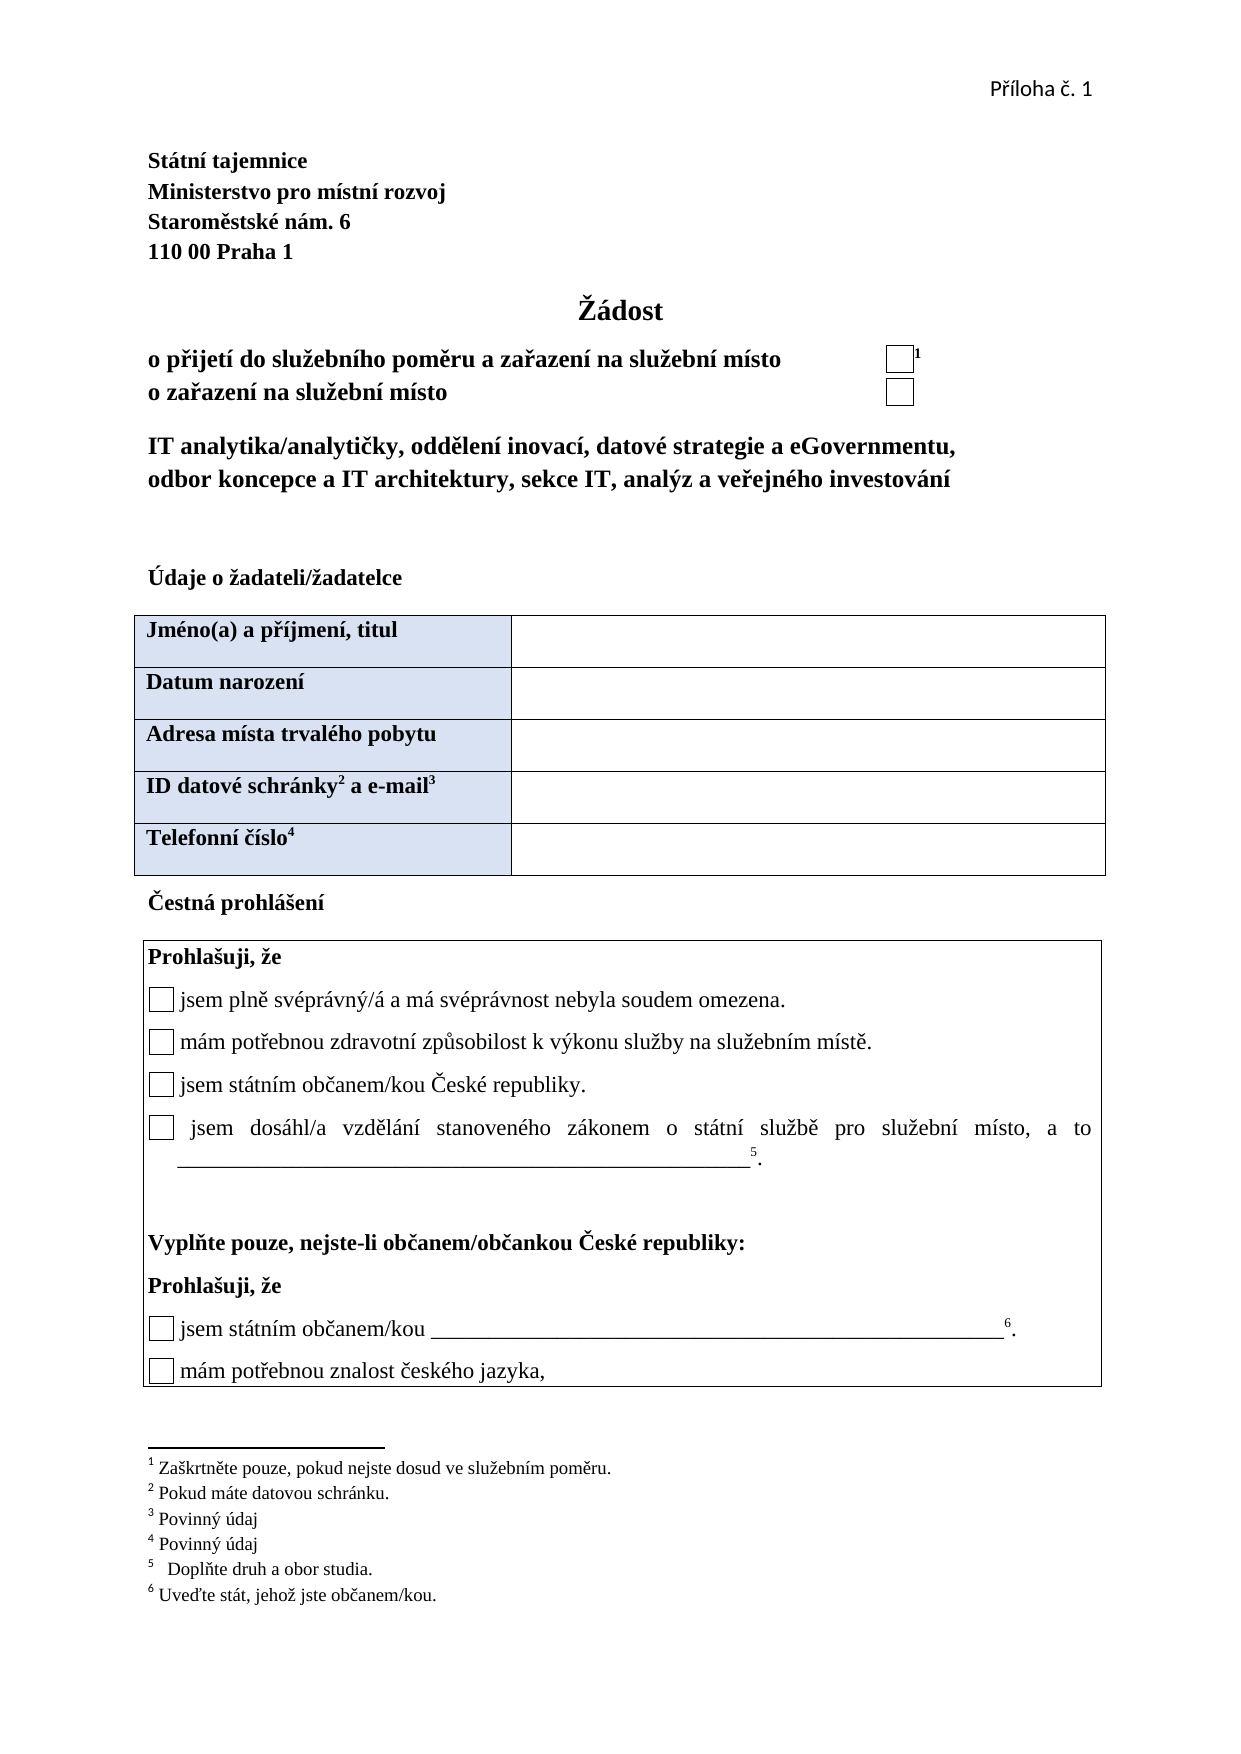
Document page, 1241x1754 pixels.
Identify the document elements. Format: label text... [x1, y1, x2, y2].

text Ministerstvo pro místní rozvoj [148, 178, 1093, 204]
text Prohlašuji, že [144, 941, 1101, 969]
table_cell [512, 668, 1105, 719]
text Žádost [148, 293, 1093, 327]
text jsem plně svéprávný/á a má svéprávnost nebyla soudem omezena. [144, 982, 1101, 1012]
text mám potřebnou zdravotní způsobilost k výkonu služby na služebním místě. [144, 1025, 1101, 1055]
text Údaje o žadateli/žadatelce [148, 564, 1093, 590]
table_cell Adresa místa trvalého pobytu [135, 720, 511, 771]
text Staroměstské nám. 6 [148, 208, 1093, 234]
table_cell Datum narození [135, 668, 511, 719]
table_cell [512, 720, 1105, 771]
table_cell ID datové schránky a e-mail [135, 772, 511, 823]
text Vyplňte pouze, nejste-li občanem/občankou České republiky: [144, 1226, 1101, 1256]
table_header Jméno(a) a příjmení, titul [135, 616, 511, 667]
text 110 00 Praha 1 [148, 238, 1093, 264]
text Prohlašuji, že [144, 1269, 1101, 1298]
text jsem dosáhl/a vzdělání stanoveného zákonem o státní službě pro služební místo, a to __________________________________________________. [144, 1111, 1101, 1170]
text IT analytika/analytičky, oddělení inovací, datové strategie a eGovernmentu, odbor koncepce a IT architektury, sekce IT, analýz a veřejného investování [148, 431, 1093, 493]
table_cell Telefonní číslo [135, 824, 511, 875]
text Čestná prohlášení [148, 889, 1093, 915]
text o přijetí do služebního poměru a zařazení na služební místo o zařazení na služební místo [148, 344, 1093, 406]
text Státní tajemnice [148, 148, 1093, 174]
table_header [512, 616, 1105, 667]
text mám potřebnou znalost českého jazyka, [144, 1354, 1101, 1386]
table_cell [512, 772, 1105, 823]
text jsem státním občanem/kou České republiky. [144, 1068, 1101, 1097]
table_cell [512, 824, 1105, 875]
text jsem státním občanem/kou __________________________________________________. [144, 1312, 1101, 1341]
